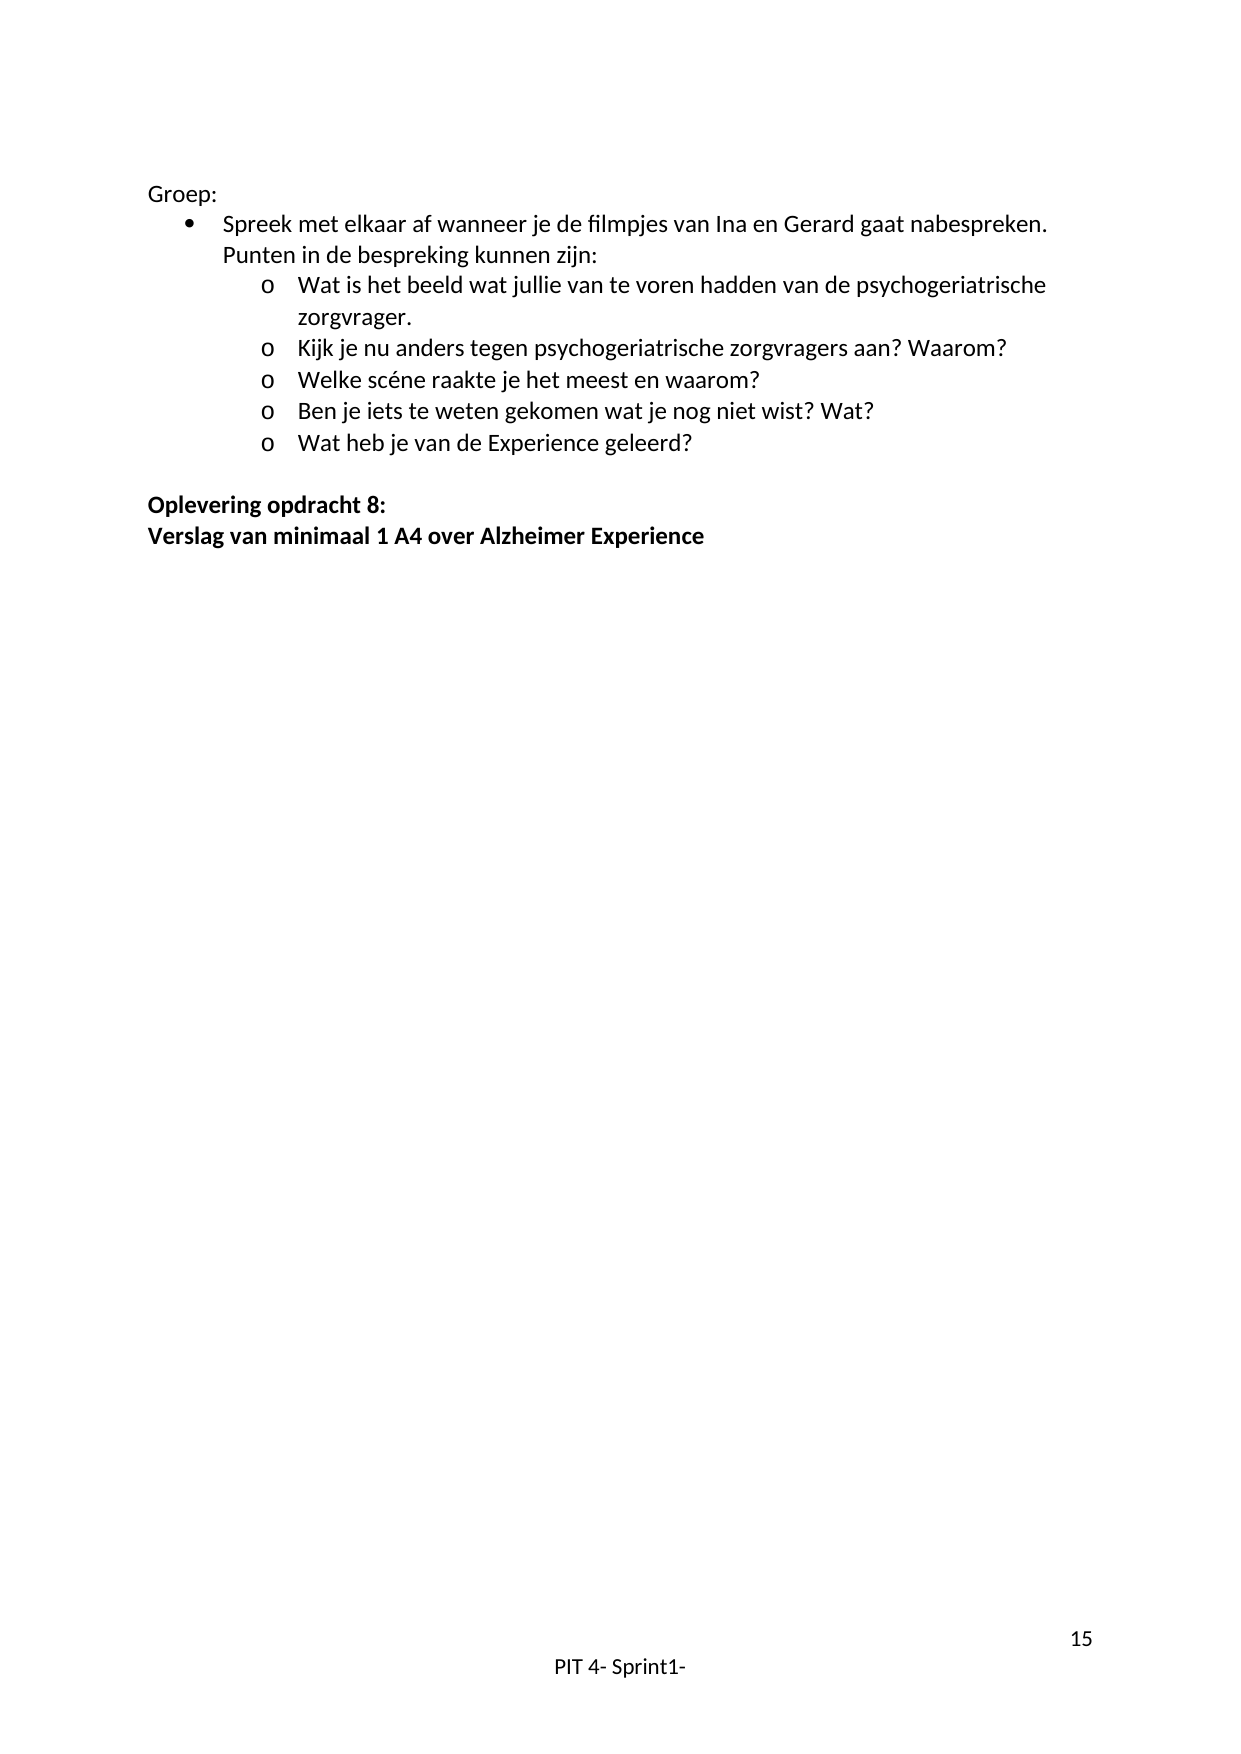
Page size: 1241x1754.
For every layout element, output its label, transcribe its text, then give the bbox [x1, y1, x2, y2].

list Wat is het beeld wat jullie van te voren hadden van de psychogeriatrische zorgvrager. [260, 270, 1093, 332]
list Wat heb je van de Experience geleerd? [260, 427, 1093, 459]
text Verslag van minimaal 1 A4 over Alzheimer Experience [148, 520, 1093, 551]
list Welke scéne raakte je het meest en waarom? [260, 364, 1093, 396]
list Ben je iets te weten gekomen wat je nog niet wist? Wat? [260, 396, 1093, 427]
text Groep: [148, 178, 1093, 209]
list Kijk je nu anders tegen psychogeriatrische zorgvragers aan? Waarom? [260, 332, 1093, 364]
text Oplevering opdracht 8: [148, 489, 1093, 520]
list Spreek met elkaar af wanneer je de filmpjes van Ina en Gerard gaat nabespreken. Punten in de bespreking kunnen zijn: [185, 209, 1093, 270]
